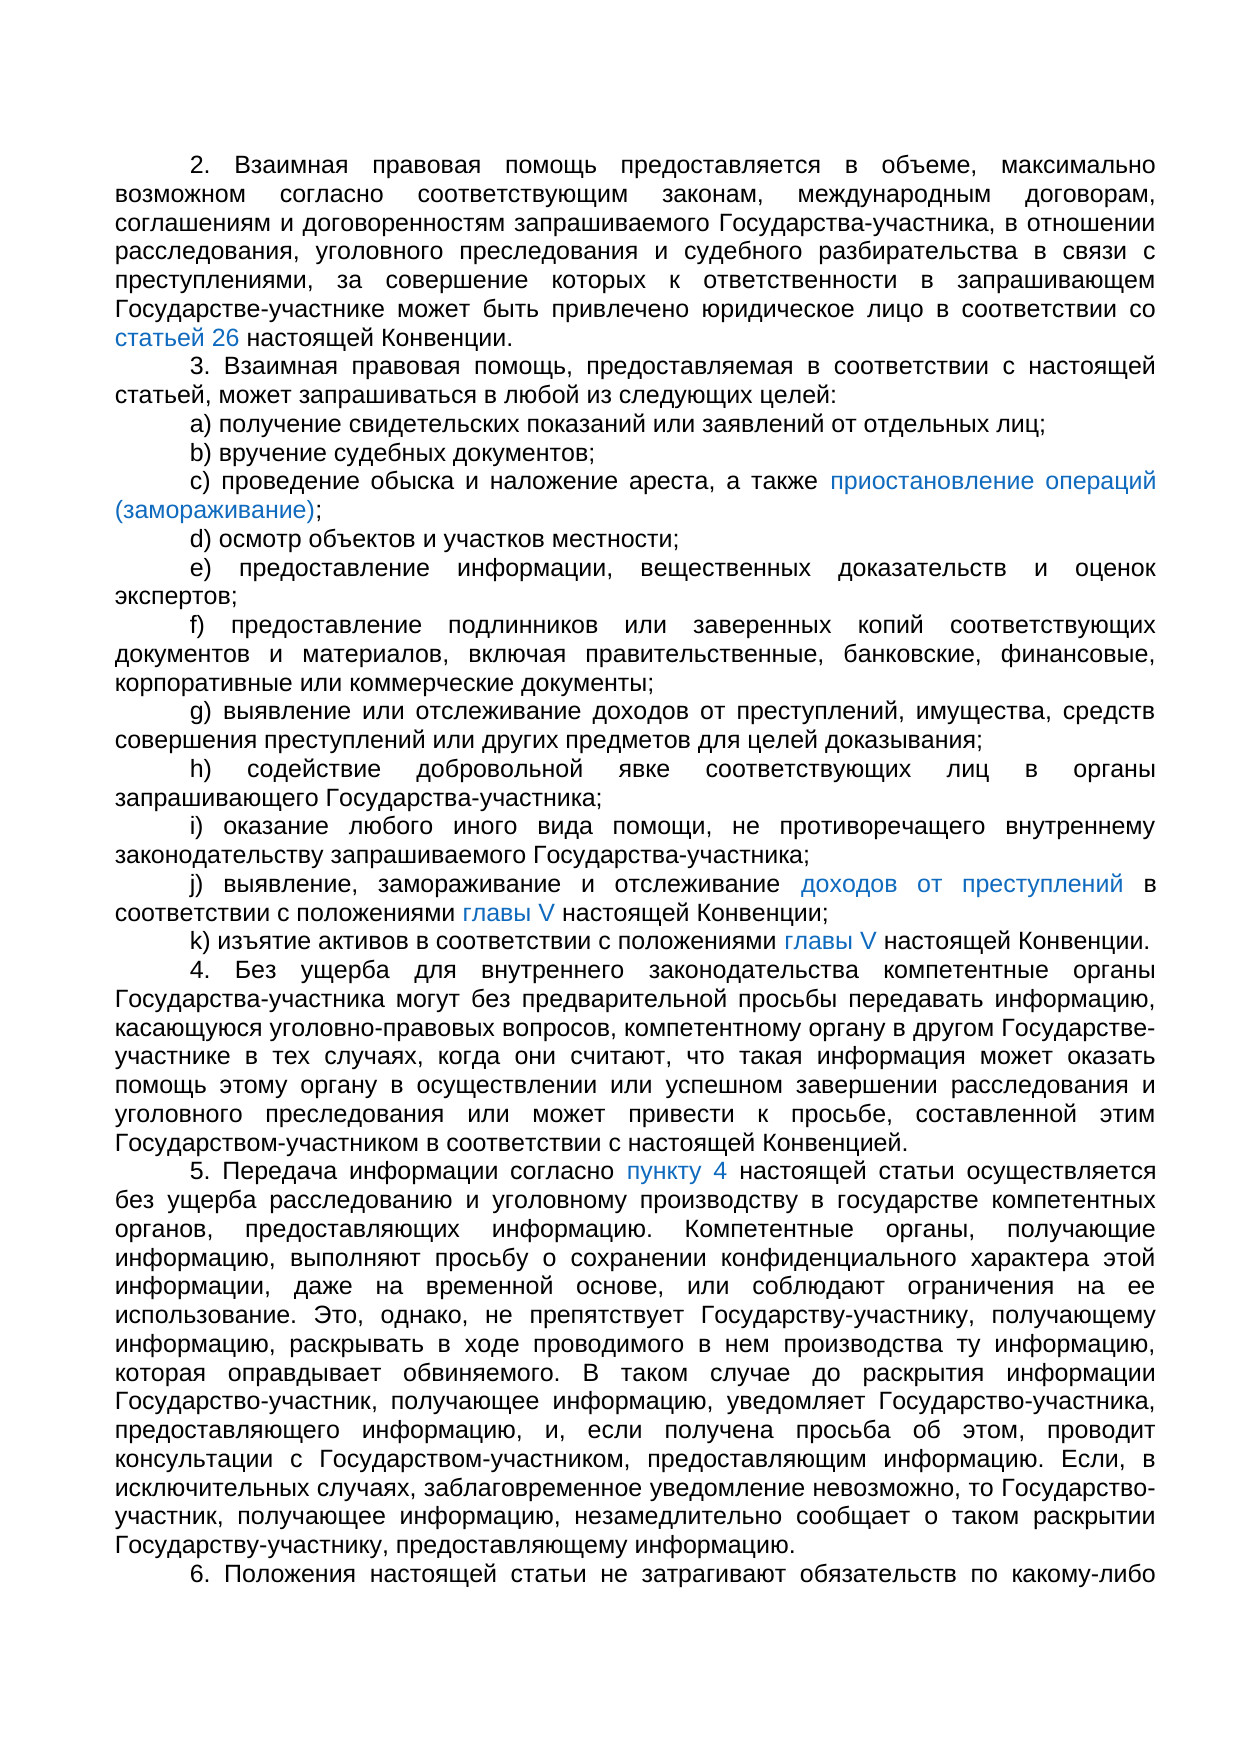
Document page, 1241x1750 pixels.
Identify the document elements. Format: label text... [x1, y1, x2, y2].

text g) выявление или отслеживание доходов от преступлений, имущества, средств совершения преступлений или других предметов для целей доказывания; [114, 696, 1157, 754]
text i) оказание любого иного вида помощи, не противоречащего внутреннему законодательству запрашиваемого Государства-участника; [114, 811, 1157, 869]
text 2. Взаимная правовая помощь предоставляется в объеме, максимально возможном согласно соответствующим законам, международным договорам, соглашениям и договоренностям запрашиваемого Государства-участника, в отношении расследования, уголовного преследования и судебного разбирательства в связи с преступлениями, за совершение которых к ответственности в запрашивающем Государстве-участнике может быть привлечено юридическое лицо в соответствии со статьей 26 настоящей Конвенции. [114, 150, 1157, 351]
text h) содействие добровольной явке соответствующих лиц в органы запрашивающего Государства-участника; [114, 754, 1157, 811]
text f) предоставление подлинников или заверенных копий соответствующих документов и материалов, включая правительственные, банковские, финансовые, корпоративные или коммерческие документы; [114, 610, 1157, 696]
text 5. Передача информации согласно пункту 4 настоящей статьи осуществляется без ущерба расследованию и уголовному производству в государстве компетентных органов, предоставляющих информацию. Компетентные органы, получающие информацию, выполняют просьбу о сохранении конфиденциального характера этой информации, даже на временной основе, или соблюдают ограничения на ее использование. Это, однако, не препятствует Государству-участнику, получающему информацию, раскрывать в ходе проводимого в нем производства ту информацию, которая оправдывает обвиняемого. В таком случае до раскрытия информации Государство-участник, получающее информацию, уведомляет Государство-участника, предоставляющего информацию, и, если получена просьба об этом, проводит консультации с Государством-участником, предоставляющим информацию. Если, в исключительных случаях, заблаговременное уведомление невозможно, то Государство-участник, получающее информацию, незамедлительно сообщает о таком раскрытии Государству-участнику, предоставляющему информацию. [114, 1156, 1157, 1559]
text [114, 1559, 1157, 1587]
text j) выявление, замораживание и отслеживание доходов от преступлений в соответствии с положениями главы V настоящей Конвенции; [114, 869, 1157, 926]
text k) изъятие активов в соответствии с положениями главы V настоящей Конвенции. [114, 926, 1157, 955]
text d) осмотр объектов и участков местности; [114, 524, 1157, 552]
text 3. Взаимная правовая помощь, предоставляемая в соответствии с настоящей статьей, может запрашиваться в любой из следующих целей: [114, 351, 1157, 409]
text е) предоставление информации, вещественных доказательств и оценок экспертов; [114, 552, 1157, 610]
text 4. Без ущерба для внутреннего законодательства компетентные органы Государства-участника могут без предварительной просьбы передавать информацию, касающуюся уголовно-правовых вопросов, компетентному органу в другом Государстве-участнике в тех случаях, когда они считают, что такая информация может оказать помощь этому органу в осуществлении или успешном завершении расследования и уголовного преследования или может привести к просьбе, составленной этим Государством-участником в соответствии с настоящей Конвенцией. [114, 955, 1157, 1156]
text с) проведение обыска и наложение ареста, а также приостановление операций (замораживание); [114, 466, 1157, 524]
text а) получение свидетельских показаний или заявлений от отдельных лиц; [114, 409, 1157, 437]
text b) вручение судебных документов; [114, 437, 1157, 466]
